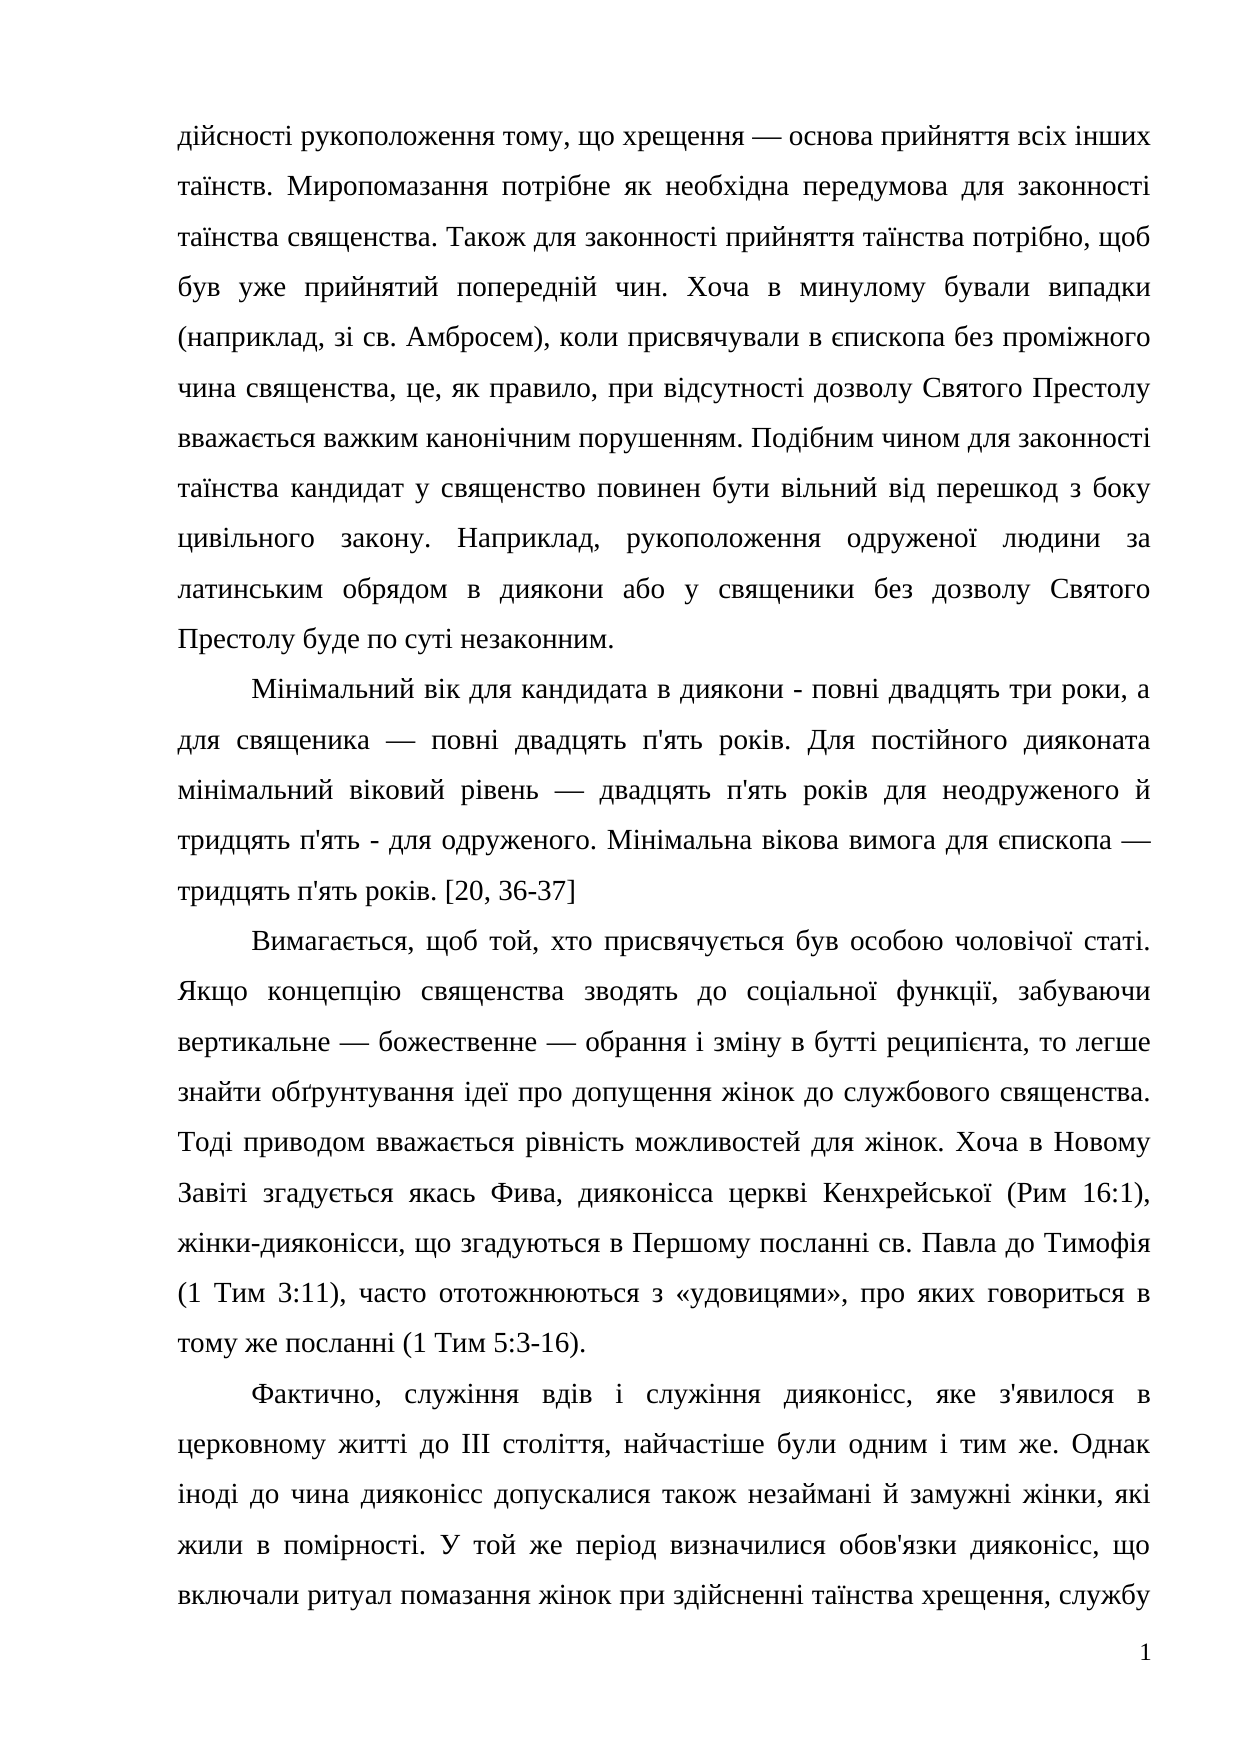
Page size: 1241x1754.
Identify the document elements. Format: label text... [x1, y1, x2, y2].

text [177, 118, 1152, 655]
text Мінімальний вік для кандидата в диякони - повні двадцять три роки, а для священика — повні двадцять п'ять років. Для постійного дияконата мінімальний віковий рівень — двадцять п'ять років для неодруженого й тридцять п'ять - для одруженого. Мінімальна вікова вимога для єпископа — тридцять п'ять років. [20, 36-37] [177, 672, 1152, 906]
text Вимагається, щоб той, хто присвячується був особою чоловічої статі. Якщо концепцію священства зводять до соціальної функції, забуваючи вертикальне — божественне — обрання і зміну в бутті реципієнта, то легше знайти обґрунтування ідеї про допущення жінок до службового священства. Тоді приводом вважається рівність можливостей для жінок. Хоча в Новому Завіті згадується якась Фива, дияконісса церкві Кенхрейської (Рим 16:1), жінки-дияконісси, що згадуються в Першому посланні св. Павла до Тимофія (1 Тим 3:11), часто ототожнюються з «удовицями», про яких говориться в тому же посланні (1 Тим 5:3-16). [177, 923, 1152, 1359]
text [177, 1376, 1152, 1611]
